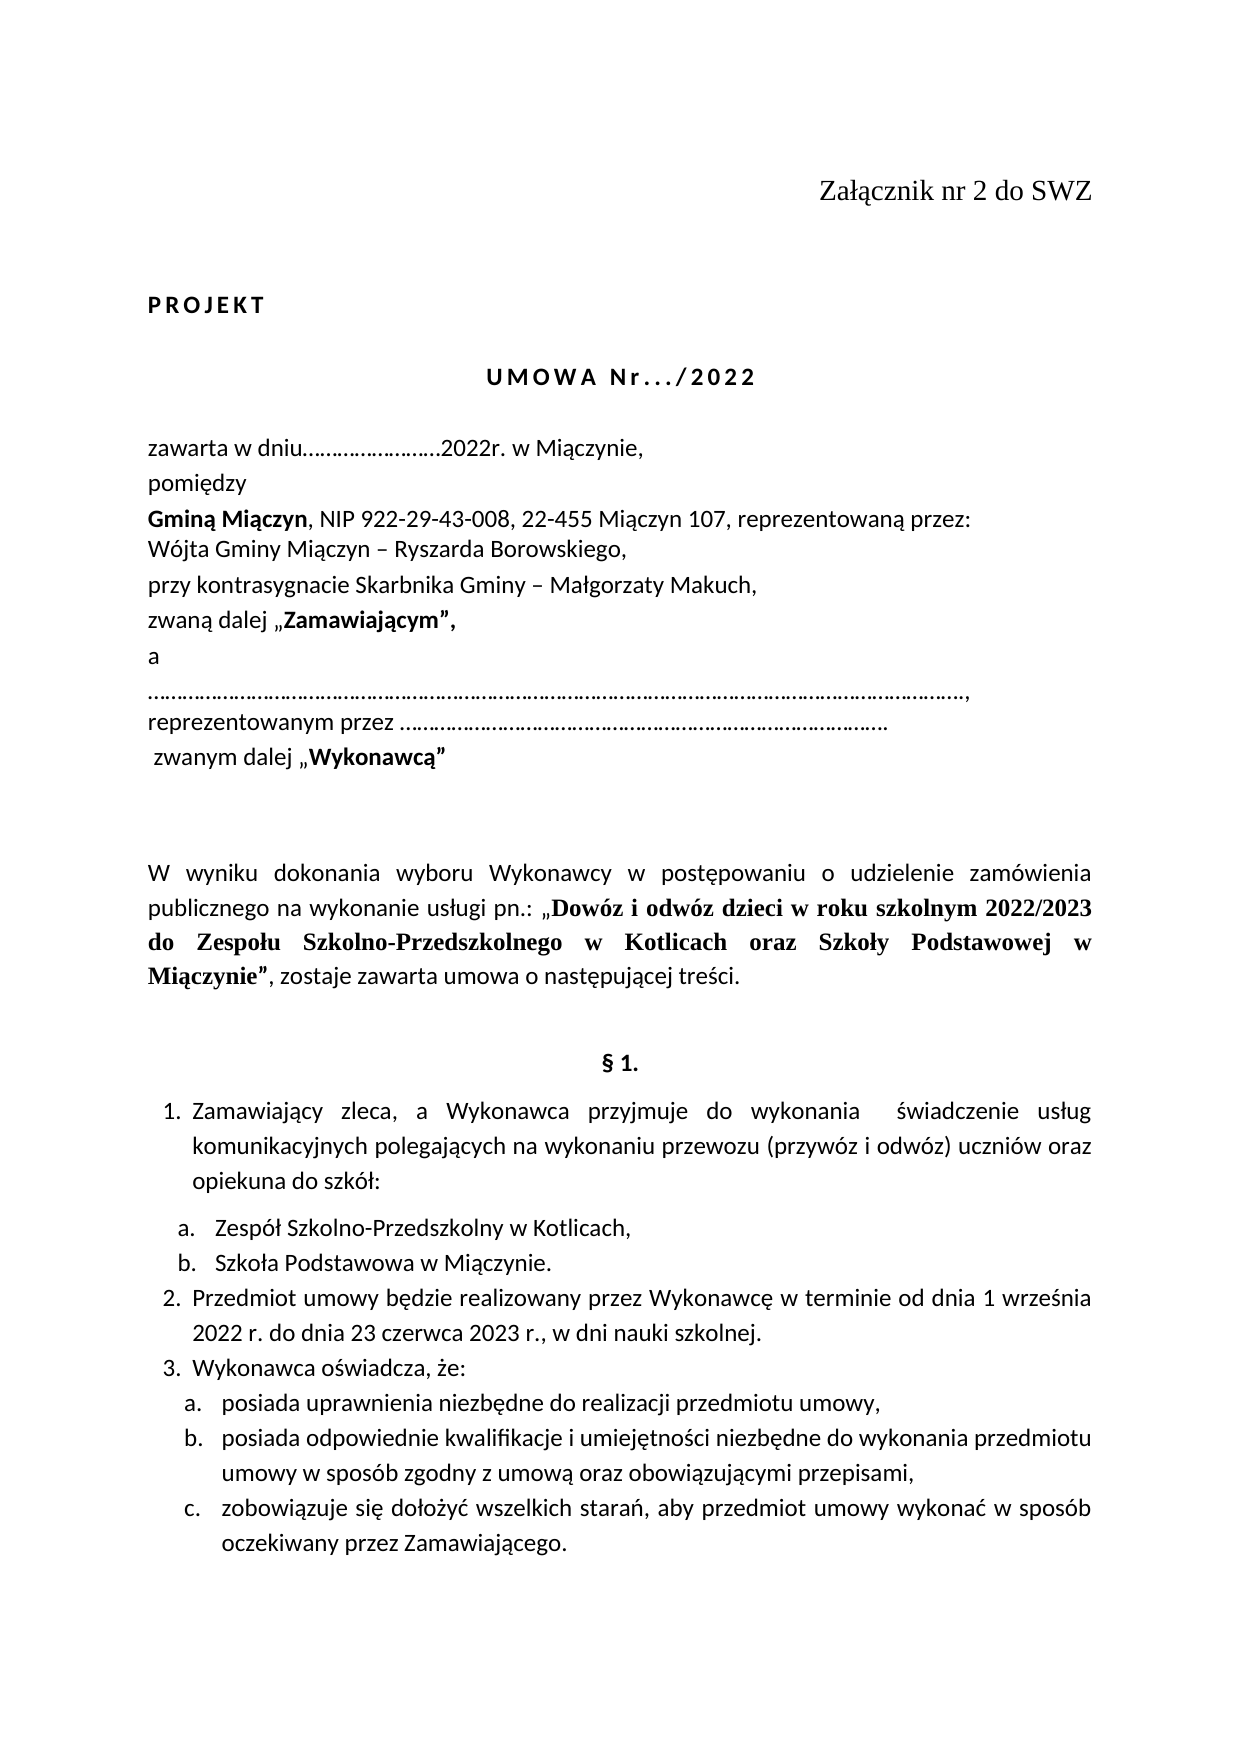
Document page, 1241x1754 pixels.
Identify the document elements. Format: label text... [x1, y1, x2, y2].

text § 1. [148, 1047, 1093, 1078]
title PROJEKT [148, 290, 1093, 320]
text a [148, 640, 1093, 670]
list Zespół Szkolno-Przedszkolny w Kotlicach, [177, 1212, 1093, 1243]
list posiada uprawnienia niezbędne do realizacji przedmiotu umowy, [184, 1387, 1093, 1418]
title UMOWA Nr.../2022 [148, 361, 1093, 391]
text W wyniku dokonania wyboru Wykonawcy w postępowaniu o udzielenie zamówienia publicznego na wykonanie usługi pn.: „Dowóz i odwóz dzieci w roku szkolnym 2022/2023 do Zespołu Szkolno-Przedszkolnego w Kotlicach oraz Szkoły Podstawowej w Miączynie”, zostaje zawarta umowa o następującej treści. [148, 857, 1093, 991]
text przy kontrasygnacie Skarbnika Gminy – Małgorzaty Makuch, [148, 569, 1093, 599]
list Zamawiający zleca, a Wykonawca przyjmuje do wykonania świadczenie usług komunikacyjnych polegających na wykonaniu przewozu (przywóz i odwóz) uczniów oraz opiekuna do szkół: [162, 1095, 1093, 1196]
list Wykonawca oświadcza, że: [162, 1352, 1093, 1383]
list Szkoła Podstawowa w Miączynie. [177, 1247, 1093, 1278]
text Załącznik nr 2 do SWZ [148, 173, 1093, 206]
text zwanym dalej „Wykonawcą” [148, 741, 1093, 772]
text ……………………………………………………………………………………………………………………………., reprezentowanym przez …………………………………………………………………………. [148, 675, 1093, 736]
list zobowiązuje się dołożyć wszelkich starań, aby przedmiot umowy wykonać w sposób oczekiwany przez Zamawiającego. [184, 1492, 1093, 1558]
text pomiędzy [148, 467, 1093, 498]
list Przedmiot umowy będzie realizowany przez Wykonawcę w terminie od dnia 1 września 2022 r. do dnia 23 czerwca 2023 r., w dni nauki szkolnej. [162, 1282, 1093, 1348]
text zwaną dalej „Zamawiającym”, [148, 604, 1093, 635]
list posiada odpowiednie kwalifikacje i umiejętności niezbędne do wykonania przedmiotu umowy w sposób zgodny z umową oraz obowiązującymi przepisami, [184, 1422, 1093, 1488]
text Gminą Miączyn, NIP 922-29-43-008, 22-455 Miączyn 107, reprezentowaną przez: Wójta Gminy Miączyn – Ryszarda Borowskiego, [148, 503, 1093, 564]
text zawarta w dniu……………………2022r. w Miączynie, [148, 432, 1093, 462]
